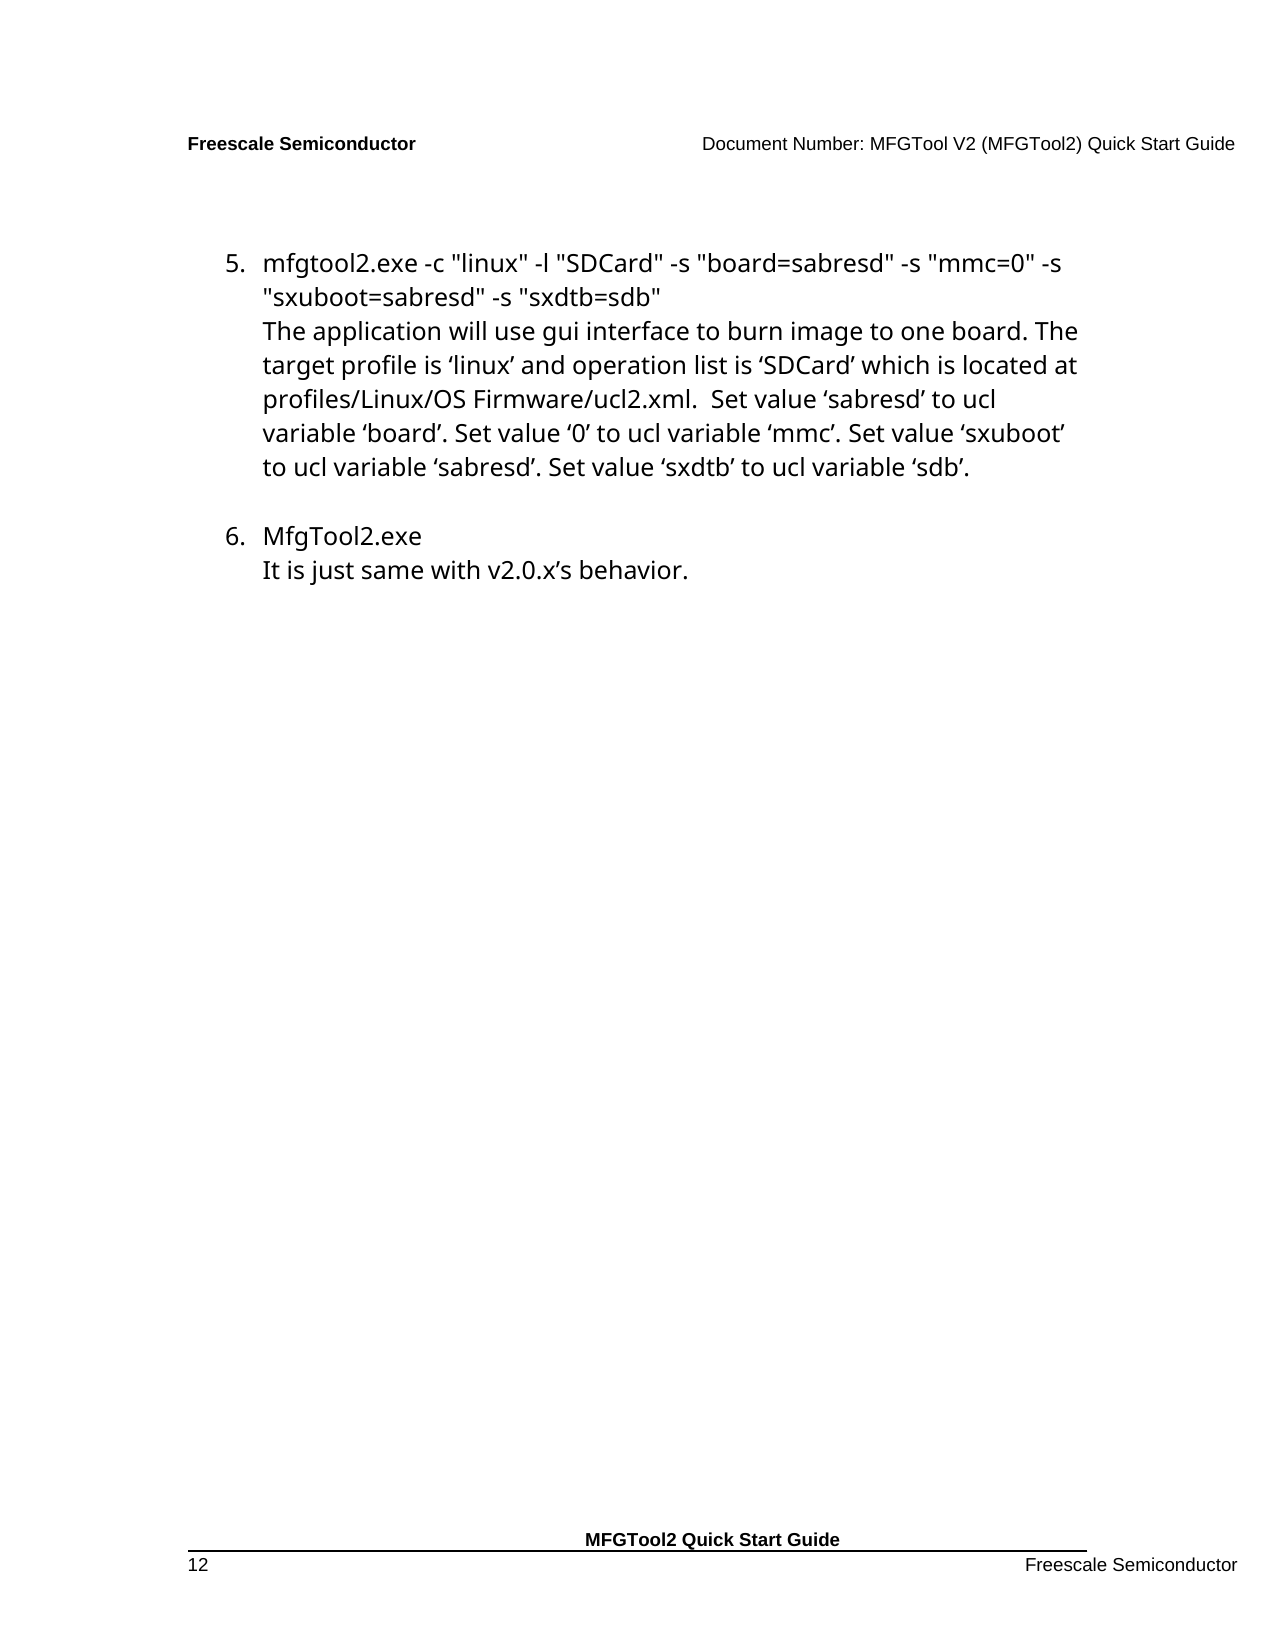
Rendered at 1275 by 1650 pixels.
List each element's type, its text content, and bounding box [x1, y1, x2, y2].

list MfgTool2.exe [225, 518, 1086, 552]
list mfgtool2.exe -c "linux" -l "SDCard" -s "board=sabresd" -s "mmc=0" -s "sxuboot=sabresd" -s "sxdtb=sdb" [225, 246, 1086, 314]
list It is just same with v2.0.x’s behavior. [262, 552, 1086, 586]
list The application will use gui interface to burn image to one board. The target profile is ‘linux’ and operation list is ‘SDCard’ which is located at profiles/Linux/OS Firmware/ucl2.xml. Set value ‘sabresd’ to ucl variable ‘board’. Set value ‘0’ to ucl variable ‘mmc’. Set value ‘sxuboot’ to ucl variable ‘sabresd’. Set value ‘sxdtb’ to ucl variable ‘sdb’. [262, 314, 1086, 484]
